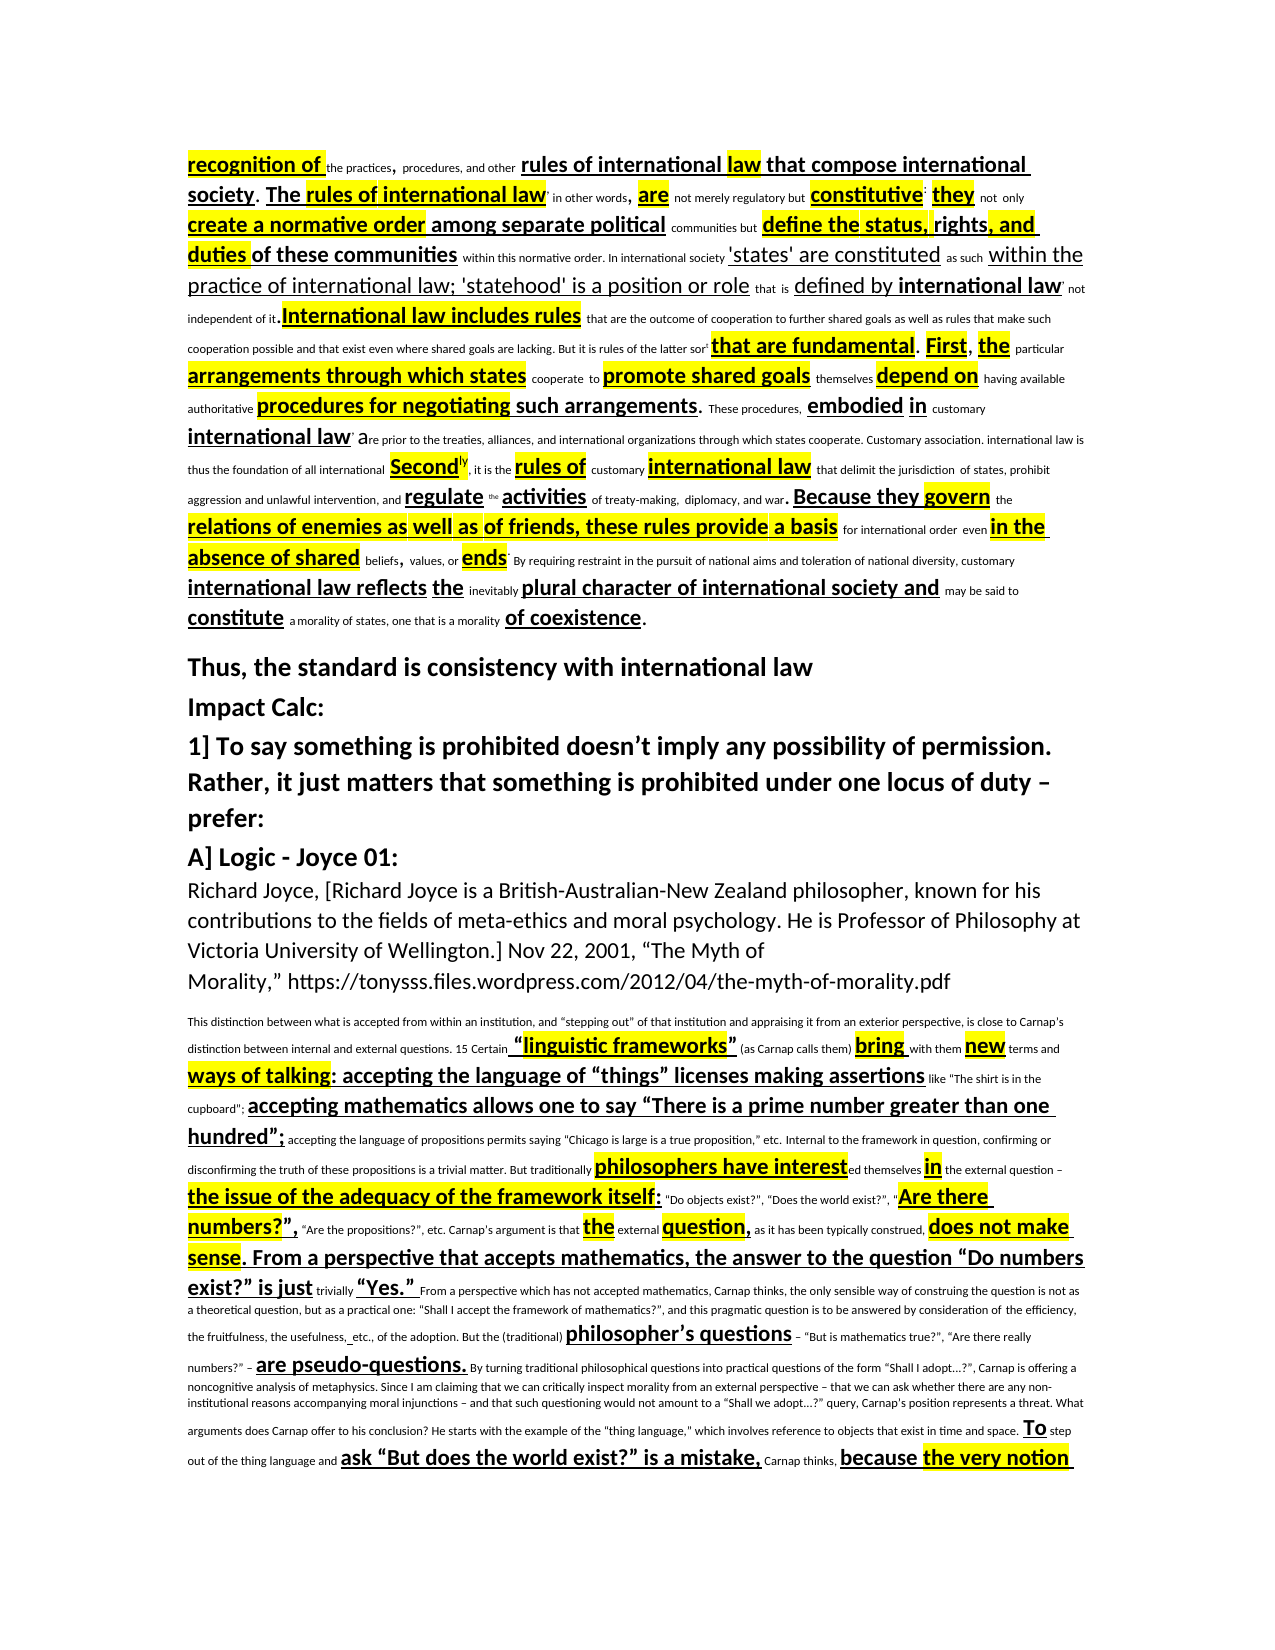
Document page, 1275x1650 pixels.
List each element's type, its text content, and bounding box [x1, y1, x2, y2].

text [187, 150, 1087, 631]
subtitle 1] To say something is prohibited doesn’t imply any possibility of permission. Rather, it just matters that something is prohibited under one locus of duty – prefer: [187, 729, 1087, 834]
subtitle Thus, the standard is consistency with international law [187, 650, 1087, 683]
subtitle A] Logic - Joyce 01: [187, 841, 1087, 874]
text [187, 1014, 1087, 1471]
subtitle Impact Calc: [187, 690, 1087, 723]
text Richard Joyce, [Richard Joyce is a British-Australian-New Zealand philosopher, known for his contributions to the fields of meta-ethics and moral psychology. He is Professor of Philosophy at Victoria University of Wellington.] Nov 22, 2001, “The Myth of Morality,” https://tonysss.files.wordpress.com/2012/04/the-myth-of-morality.pdf [187, 876, 1087, 995]
